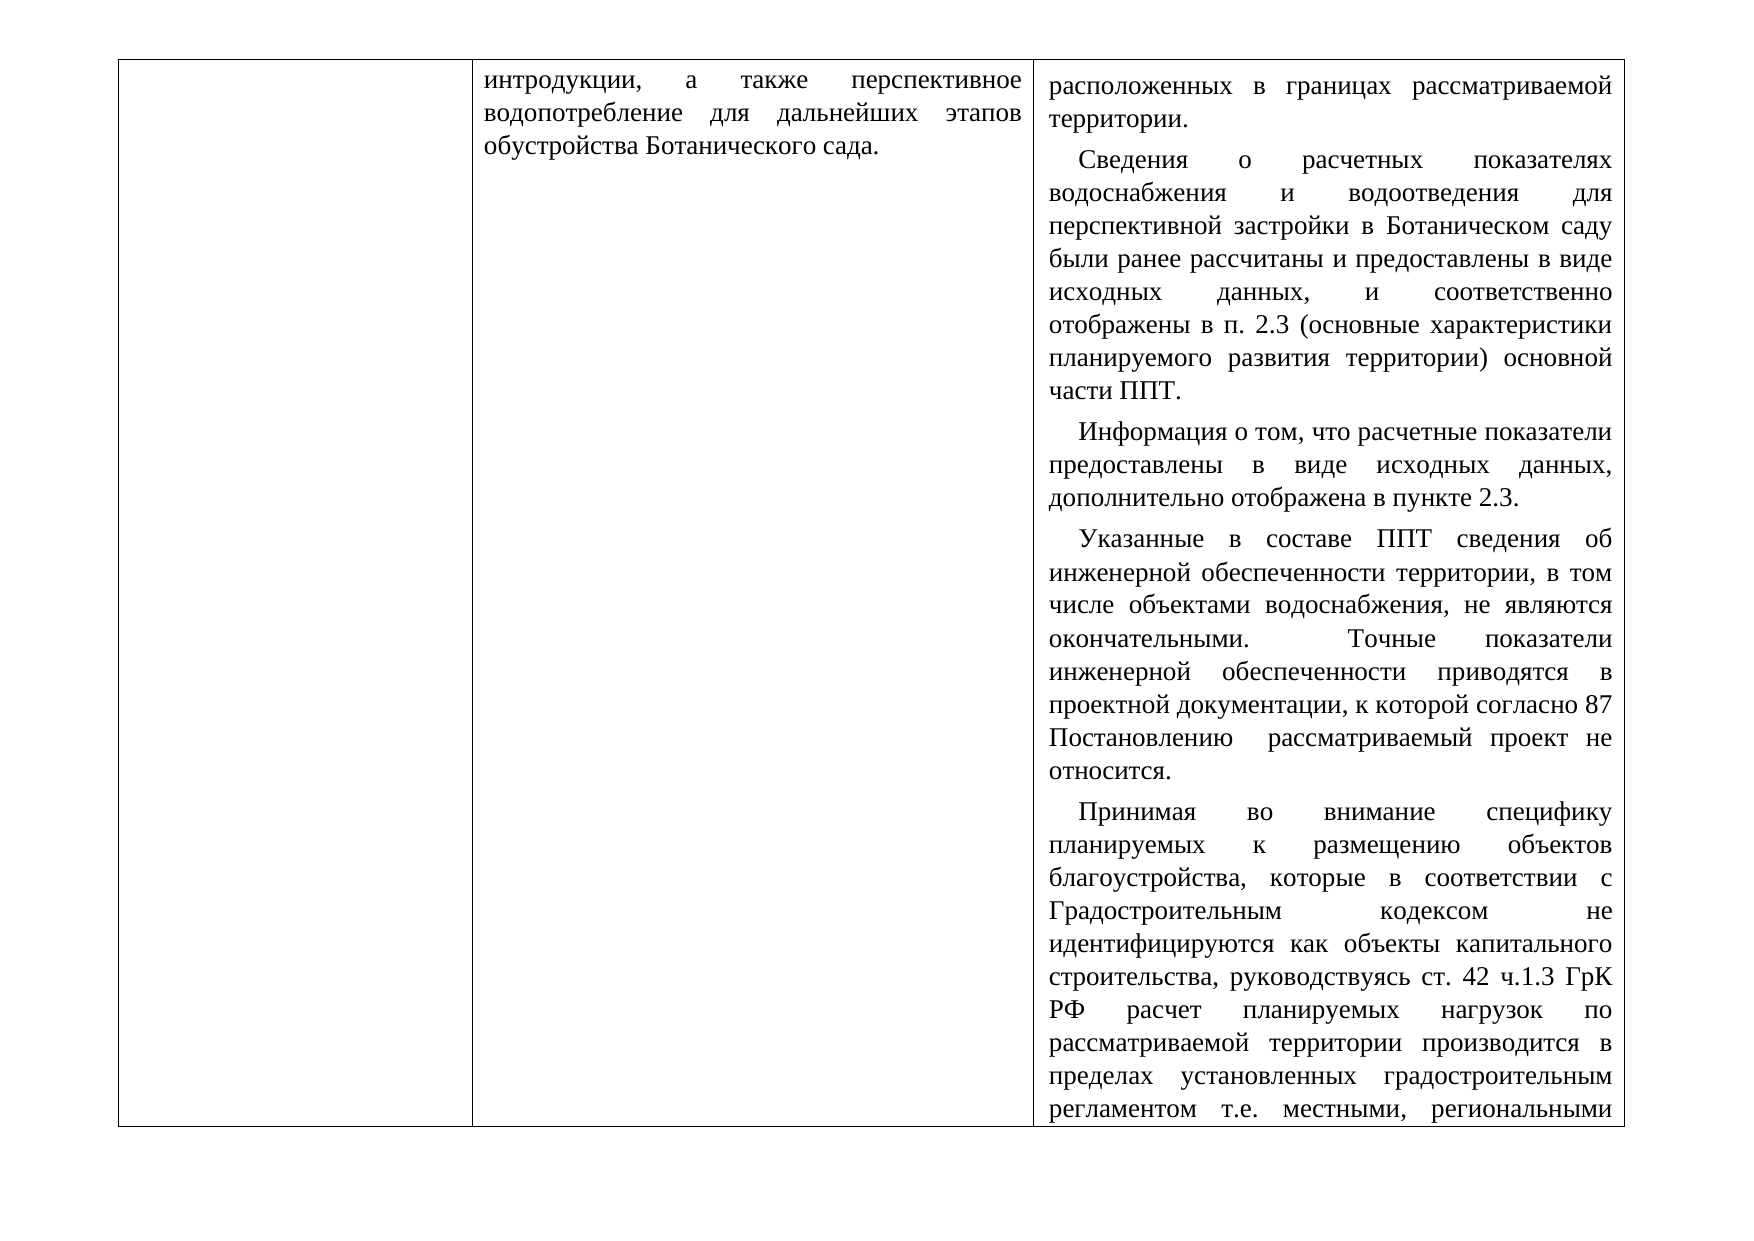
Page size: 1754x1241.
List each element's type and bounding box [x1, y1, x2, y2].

table_cell [119, 60, 472, 1126]
table_cell [473, 60, 1033, 1126]
table_cell [1034, 60, 1624, 1126]
